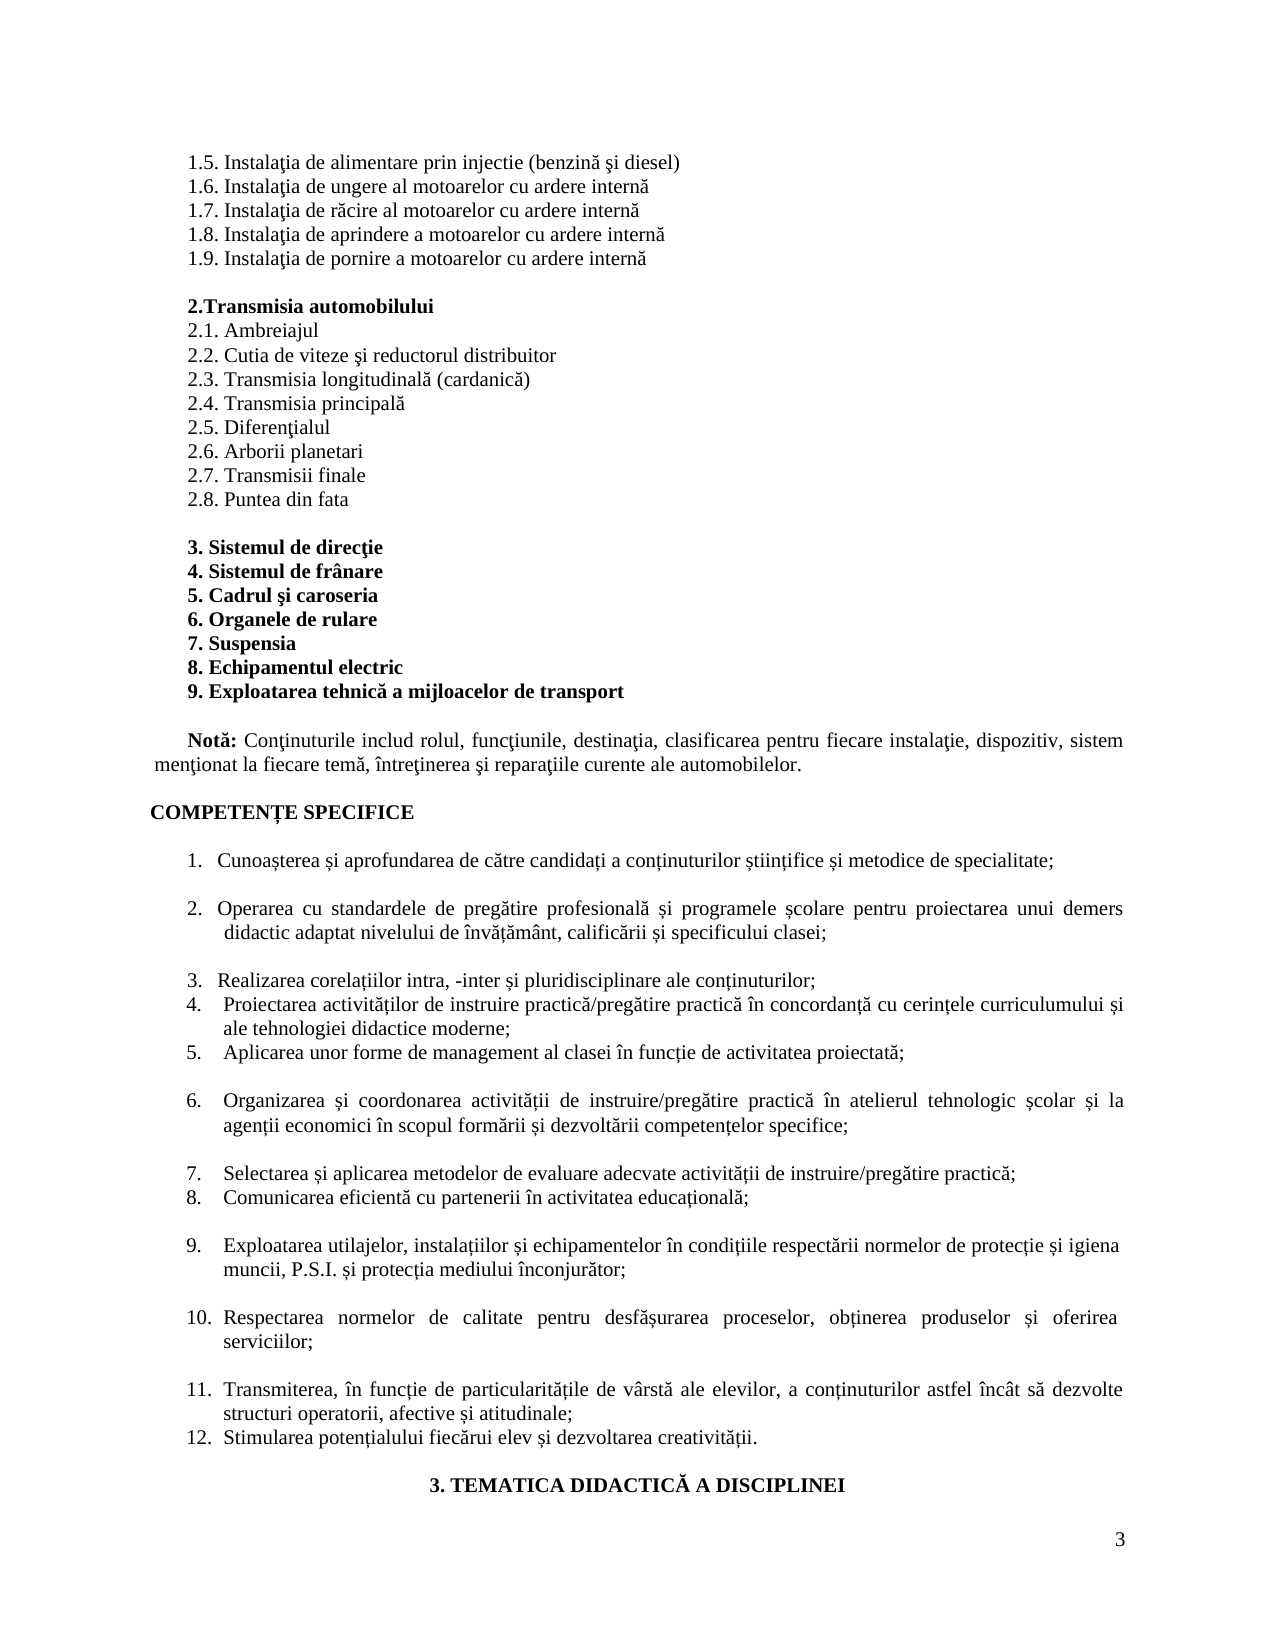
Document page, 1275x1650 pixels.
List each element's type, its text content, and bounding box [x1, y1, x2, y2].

text 3. TEMATICA DIDACTICĂ A DISCIPLINEI [150, 1473, 1125, 1497]
text 3. Sistemul de direcţie [187, 535, 1125, 559]
text 1.7. Instalaţia de răcire al motoarelor cu ardere internă [187, 198, 1125, 222]
text Notă: Conţinuturile includ rolul, funcţiunile, destinaţia, clasificarea pentru fiecare instalaţie, dispozitiv, sistem menţionat la fiecare temă, întreţinerea şi reparaţiile curente ale automobilelor. [154, 727, 1125, 776]
list Transmiterea, în funcție de particularitățile de vârstă ale elevilor, a conținuturilor astfel încât să dezvolte structuri operatorii, afective și atitudinale; [186, 1377, 1125, 1425]
text 8. Echipamentul electric [187, 655, 1125, 679]
text 2.8. Puntea din fata [187, 487, 1125, 511]
text 1.9. Instalaţia de pornire a motoarelor cu ardere internă [187, 246, 1125, 270]
list Stimularea potențialului fiecărui elev și dezvoltarea creativității. [186, 1425, 1125, 1449]
text 2.Transmisia automobilului [187, 294, 1125, 318]
text 1.5. Instalaţia de alimentare prin injectie (benzină şi diesel) [187, 150, 1125, 174]
text 4. Sistemul de frânare [187, 559, 1125, 583]
list Aplicarea unor forme de management al clasei în funcție de activitatea proiectată; [186, 1040, 1125, 1064]
list Exploatarea utilajelor, instalațiilor și echipamentelor în condițiile respectării normelor de protecție și igiena muncii, P.S.I. și protecția mediului înconjurător; [186, 1233, 1121, 1281]
text 2.5. Diferenţialul [187, 415, 1125, 439]
list Realizarea corelațiilor intra, -inter și pluridisciplinare ale conținuturilor; [187, 968, 1125, 992]
list Operarea cu standardele de pregătire profesională și programele școlare pentru proiectarea unui demers didactic adaptat nivelului de învățământ, calificării și specificului clasei; [187, 896, 1125, 944]
list Cunoașterea și aprofundarea de către candidați a conținuturilor științifice și metodice de specialitate; [187, 848, 1125, 872]
text 6. Organele de rulare [187, 607, 1125, 631]
list Organizarea și coordonarea activității de instruire/pregătire practică în atelierul tehnologic școlar și la agenții economici în scopul formării și dezvoltării competențelor specifice; [186, 1088, 1125, 1137]
text 9. Exploatarea tehnică a mijloacelor de transport [187, 679, 1125, 703]
text 2.4. Transmisia principală [187, 391, 1125, 415]
text COMPETENȚE SPECIFICE [150, 800, 1125, 824]
text 7. Suspensia [187, 631, 1125, 655]
list Selectarea și aplicarea metodelor de evaluare adecvate activității de instruire/pregătire practică; [186, 1161, 1125, 1185]
text 5. Cadrul şi caroseria [187, 583, 1125, 607]
list Comunicarea eficientă cu partenerii în activitatea educațională; [186, 1185, 1125, 1209]
text 1.8. Instalaţia de aprindere a motoarelor cu ardere internă [187, 222, 1125, 246]
list Respectarea normelor de calitate pentru desfășurarea proceselor, obținerea produselor și oferirea serviciilor; [186, 1305, 1119, 1353]
text 2.1. Ambreiajul [187, 318, 1125, 342]
text 2.2. Cutia de viteze şi reductorul distribuitor [187, 342, 1125, 367]
text 2.6. Arborii planetari [187, 439, 1125, 463]
text 2.7. Transmisii finale [187, 463, 1125, 487]
text 2.3. Transmisia longitudinală (cardanică) [187, 367, 1125, 391]
text 1.6. Instalaţia de ungere al motoarelor cu ardere internă [187, 174, 1125, 198]
list Proiectarea activităților de instruire practică/pregătire practică în concordanță cu cerințele curriculumului și ale tehnologiei didactice moderne; [186, 992, 1125, 1040]
